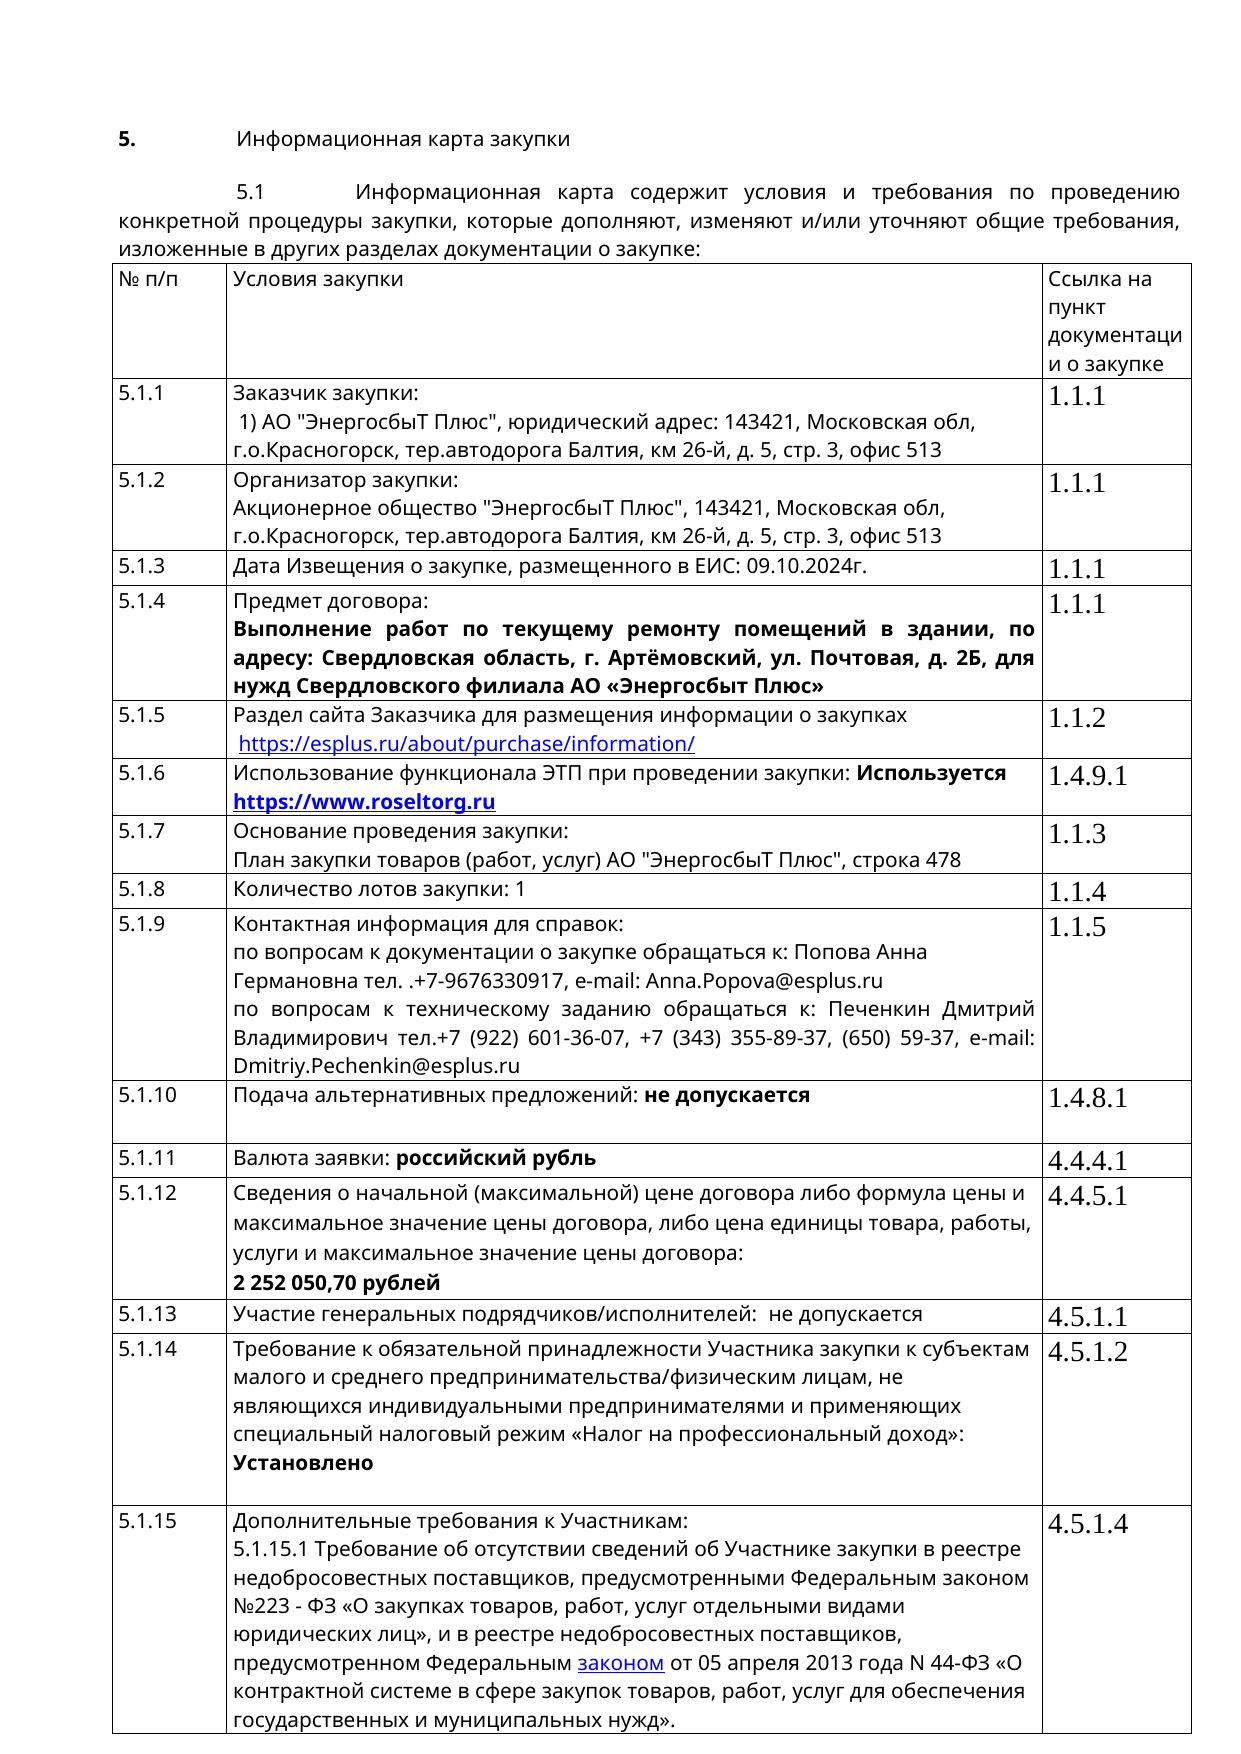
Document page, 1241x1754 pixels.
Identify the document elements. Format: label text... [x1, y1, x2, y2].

table_cell 4.4.5.1 [1043, 1178, 1191, 1298]
table_cell 1.1.3 [1043, 816, 1191, 873]
table_cell Подача альтернативных предложений: не допускается [227, 1081, 1042, 1142]
table_cell Количество лотов закупки: 1 [227, 874, 1042, 908]
table_cell Дата Извещения о закупке, размещенного в ЕИС: 09.10.2024г. [227, 551, 1042, 585]
table_header Условия закупки [227, 264, 1042, 377]
table_cell Раздел сайта Заказчика для размещения информации о закупках https://esplus.ru/about/purchase/information/ [227, 701, 1042, 757]
table_cell [113, 1144, 226, 1177]
text 5.1 Информационная карта содержит условия и требования по проведению конкретной процедуры закупки, которые дополняют, изменяют и/или уточняют общие требования, изложенные в других разделах документации о закупке: [118, 177, 1181, 263]
table_cell 1.4.8.1 [1043, 1081, 1191, 1142]
table_cell Сведения о начальной (максимальной) цене договора либо формула цены и максимальное значение цены договора, либо цена единицы товара, работы, услуги и максимальное значение цены договора: 2 252 050,70 рублей [227, 1178, 1042, 1298]
table_cell 1.4.9.1 [1043, 759, 1191, 815]
table_cell [113, 1178, 226, 1298]
table_cell [113, 816, 226, 873]
table_cell [113, 465, 226, 550]
table_cell [113, 759, 226, 815]
table_cell [113, 551, 226, 585]
table_cell [113, 379, 226, 464]
subtitle Информационная карта закупки [118, 124, 1181, 152]
table_header Ссылка на пункт документации о закупке [1043, 264, 1191, 377]
table_cell 4.5.1.1 [1043, 1300, 1191, 1333]
table_cell Основание проведения закупки: План закупки товаров (работ, услуг) АО "ЭнергосбыТ Плюс", строка 478 [227, 816, 1042, 873]
table_cell 4.5.1.2 [1043, 1334, 1191, 1505]
table_cell Контактная информация для справок: по вопросам к документации о закупке обращаться к: Попова Анна Германовна тел. .+7-9676330917, e-mail: Anna.Popova@esplus.ru по вопросам к техническому заданию обращаться к: Печенкин Дмитрий Владимирович тел.+7 (922) 601-36-07, +7 (343) 355-89-37, (650) 59-37, e-mail: Dmitriy.Pechenkin@esplus.ru [227, 909, 1042, 1079]
table_cell 1.1.4 [1043, 874, 1191, 908]
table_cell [227, 1506, 1042, 1733]
table_cell Заказчик закупки: 1) АО "ЭнергосбыТ Плюс", юридический адрес: 143421, Московская обл, г.о.Красногорск, тер.автодорога Балтия, км 26-й, д. 5, стр. 3, офис 513 [227, 379, 1042, 464]
table_cell [113, 874, 226, 908]
table_cell [113, 586, 226, 699]
table_cell 1.1.5 [1043, 909, 1191, 1079]
table_cell Валюта заявки: российский рубль [227, 1144, 1042, 1177]
table_cell [113, 701, 226, 757]
table_cell [113, 1300, 226, 1333]
table_cell 1.1.1 [1043, 551, 1191, 585]
table_cell 4.5.1.4 [1043, 1506, 1191, 1733]
table_cell 1.1.2 [1043, 701, 1191, 757]
table_cell [113, 1506, 226, 1733]
table_cell 1.1.1 [1043, 379, 1191, 464]
table_cell 1.1.1 [1043, 586, 1191, 699]
table_cell Требование к обязательной принадлежности Участника закупки к субъектам малого и среднего предпринимательства/физическим лицам, не являющихся индивидуальными предпринимателями и применяющих специальный налоговый режим «Налог на профессиональный доход»: Установлено [227, 1334, 1042, 1505]
table_cell Предмет договора: Выполнение работ по текущему ремонту помещений в здании, по адресу: Свердловская область, г. Артёмовский, ул. Почтовая, д. 2Б, для нужд Свердловского филиала АО «Энергосбыт Плюс» [227, 586, 1042, 699]
table_cell [113, 1081, 226, 1142]
table_cell [113, 909, 226, 1079]
table_cell Организатор закупки: Акционерное общество "ЭнергосбыТ Плюс", 143421, Московская обл, г.о.Красногорск, тер.автодорога Балтия, км 26-й, д. 5, стр. 3, офис 513 [227, 465, 1042, 550]
table_header № п/п [113, 264, 226, 377]
table_cell Использование функционала ЭТП при проведении закупки: Используется https://www.roseltorg.ru [227, 759, 1042, 815]
table_cell Участие генеральных подрядчиков/исполнителей: не допускается [227, 1300, 1042, 1333]
table_cell [113, 1334, 226, 1505]
table_cell 4.4.4.1 [1043, 1144, 1191, 1177]
table_cell 1.1.1 [1043, 465, 1191, 550]
